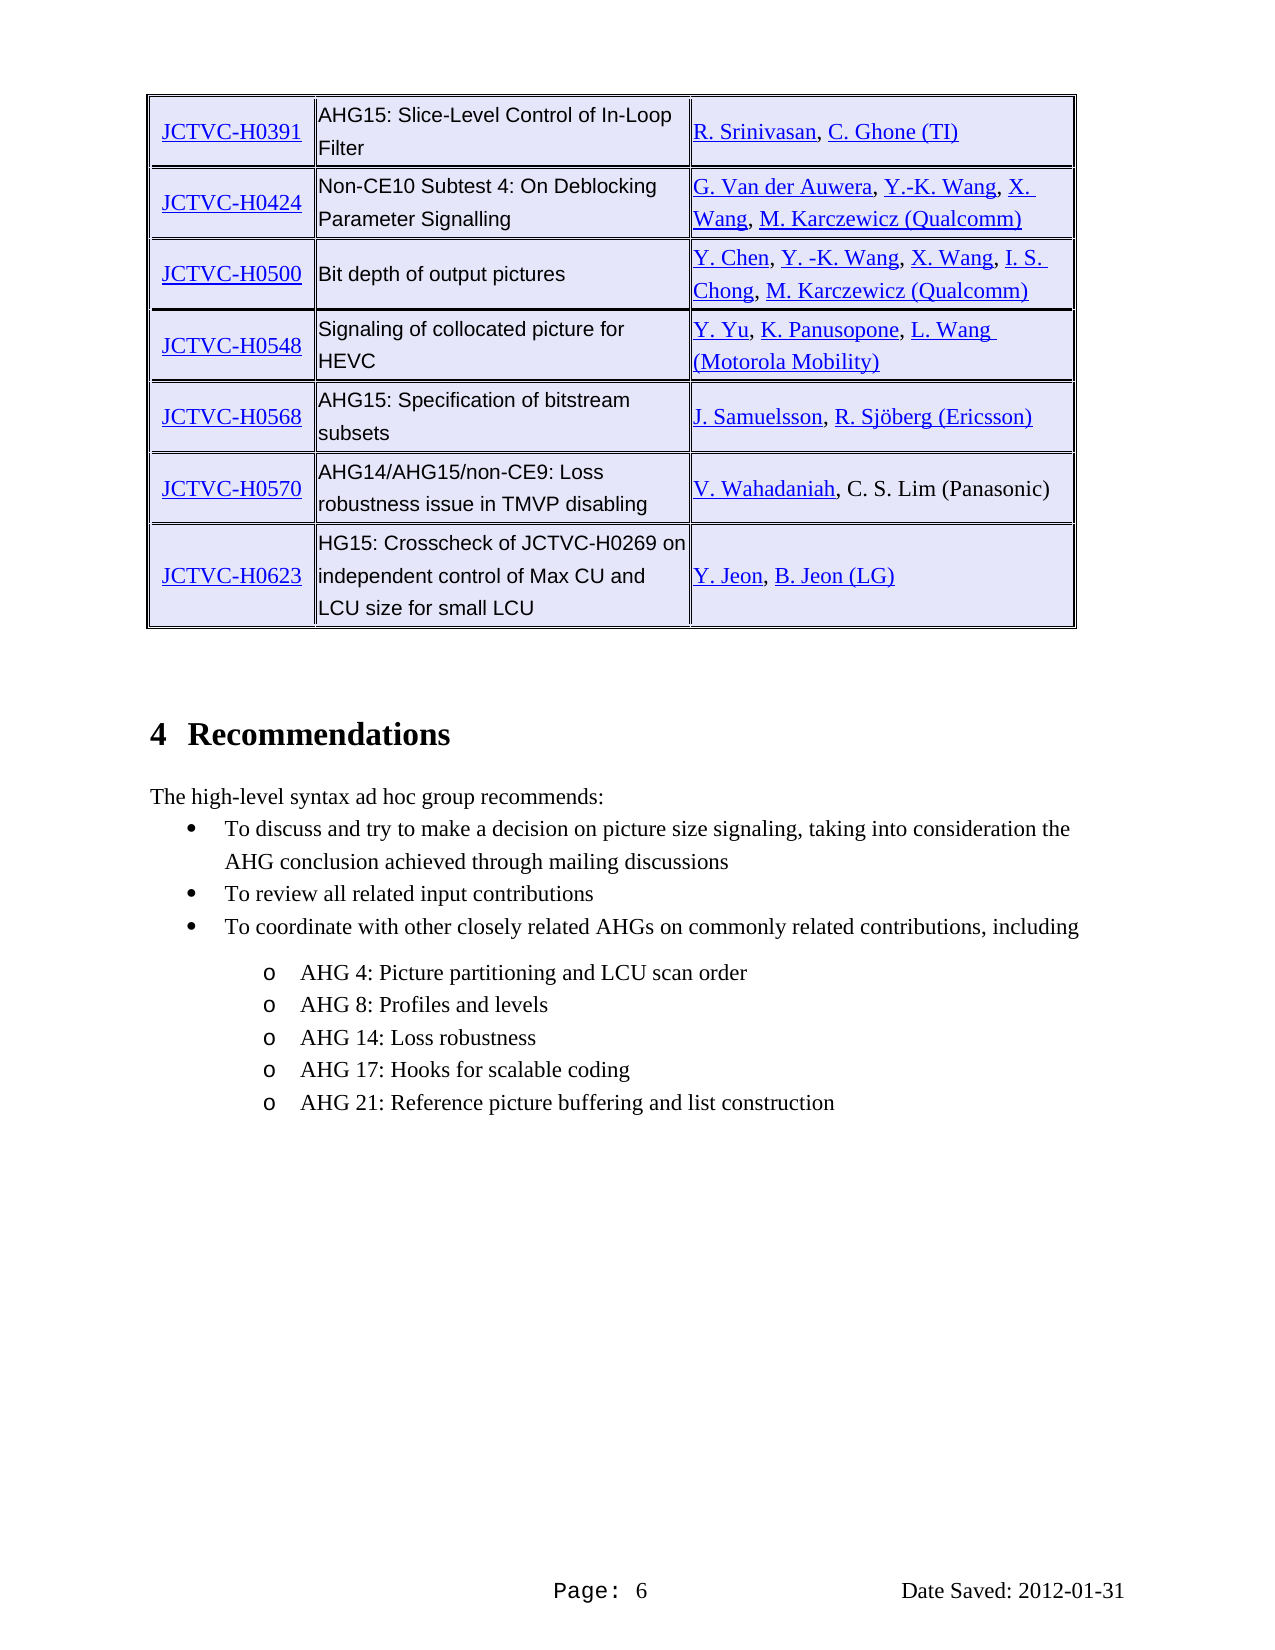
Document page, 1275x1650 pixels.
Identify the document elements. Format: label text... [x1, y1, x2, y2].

table_cell JCTVC-H0391 [150, 97, 316, 165]
table_cell JCTVC-H0570 [148, 451, 316, 522]
table_cell Y. Chen, Y. -K. Wang, X. Wang, I. S. Chong, M. Karczewicz (Qualcomm) [692, 236, 1074, 308]
table_cell J. Samuelsson, R. Sjöberg (Ericsson) [692, 379, 1074, 451]
table_cell JCTVC-H0424 [150, 165, 314, 236]
table_cell JCTVC-H0623 [148, 522, 316, 626]
table_cell AHG15: Specification of bitstream subsets [317, 383, 689, 451]
table_cell JCTVC-H0500 [150, 236, 314, 308]
text The high-level syntax ad hoc group recommends: [150, 780, 1125, 812]
table_cell G. Van der Auwera, Y.-K. Wang, X. Wang, M. Karczewicz (Qualcomm) [692, 165, 1074, 236]
list AHG 14: Loss robustness [262, 1021, 1111, 1054]
table_cell Y. Yu, K. Panusopone, L. Wang (Motorola Mobility) [692, 308, 1075, 379]
table_cell AHG14/AHG15/non-CE9: Loss robustness issue in TMVP disabling [317, 454, 689, 522]
table_cell JCTVC-H0568 [150, 379, 314, 451]
list AHG 8: Profiles and levels [262, 989, 1111, 1021]
list AHG 17: Hooks for scalable coding [262, 1054, 1111, 1086]
table_cell V. Wahadaniah, C. S. Lim (Panasonic) [691, 451, 1075, 522]
table_cell Signaling of collocated picture for HEVC [317, 311, 689, 379]
table_cell Non-CE10 Subtest 4: On Deblocking Parameter Signalling [317, 169, 689, 236]
list To coordinate with other closely related AHGs on commonly related contributions, including [187, 910, 1125, 942]
table_cell AHG15: Slice-Level Control of In-Loop Filter [316, 97, 691, 165]
table_cell Y. Jeon, B. Jeon (LG) [691, 522, 1075, 626]
table_cell JCTVC-H0548 [148, 308, 314, 379]
table_cell Bit depth of output pictures [317, 240, 689, 308]
table_cell R. Srinivasan, C. Ghone (TI) [691, 97, 1073, 165]
list To discuss and try to make a decision on picture size signaling, taking into consideration the AHG conclusion achieved through mailing discussions [187, 812, 1125, 877]
list AHG 21: Reference picture buffering and list construction [262, 1086, 1111, 1119]
table_cell HG15: Crosscheck of JCTVC-H0269 on independent control of Max CU and LCU size for small LCU [316, 525, 691, 626]
list AHG 4: Picture partitioning and LCU scan order [262, 956, 1111, 989]
list To review all related input contributions [187, 877, 1125, 910]
subtitle Recommendations [150, 701, 1125, 766]
